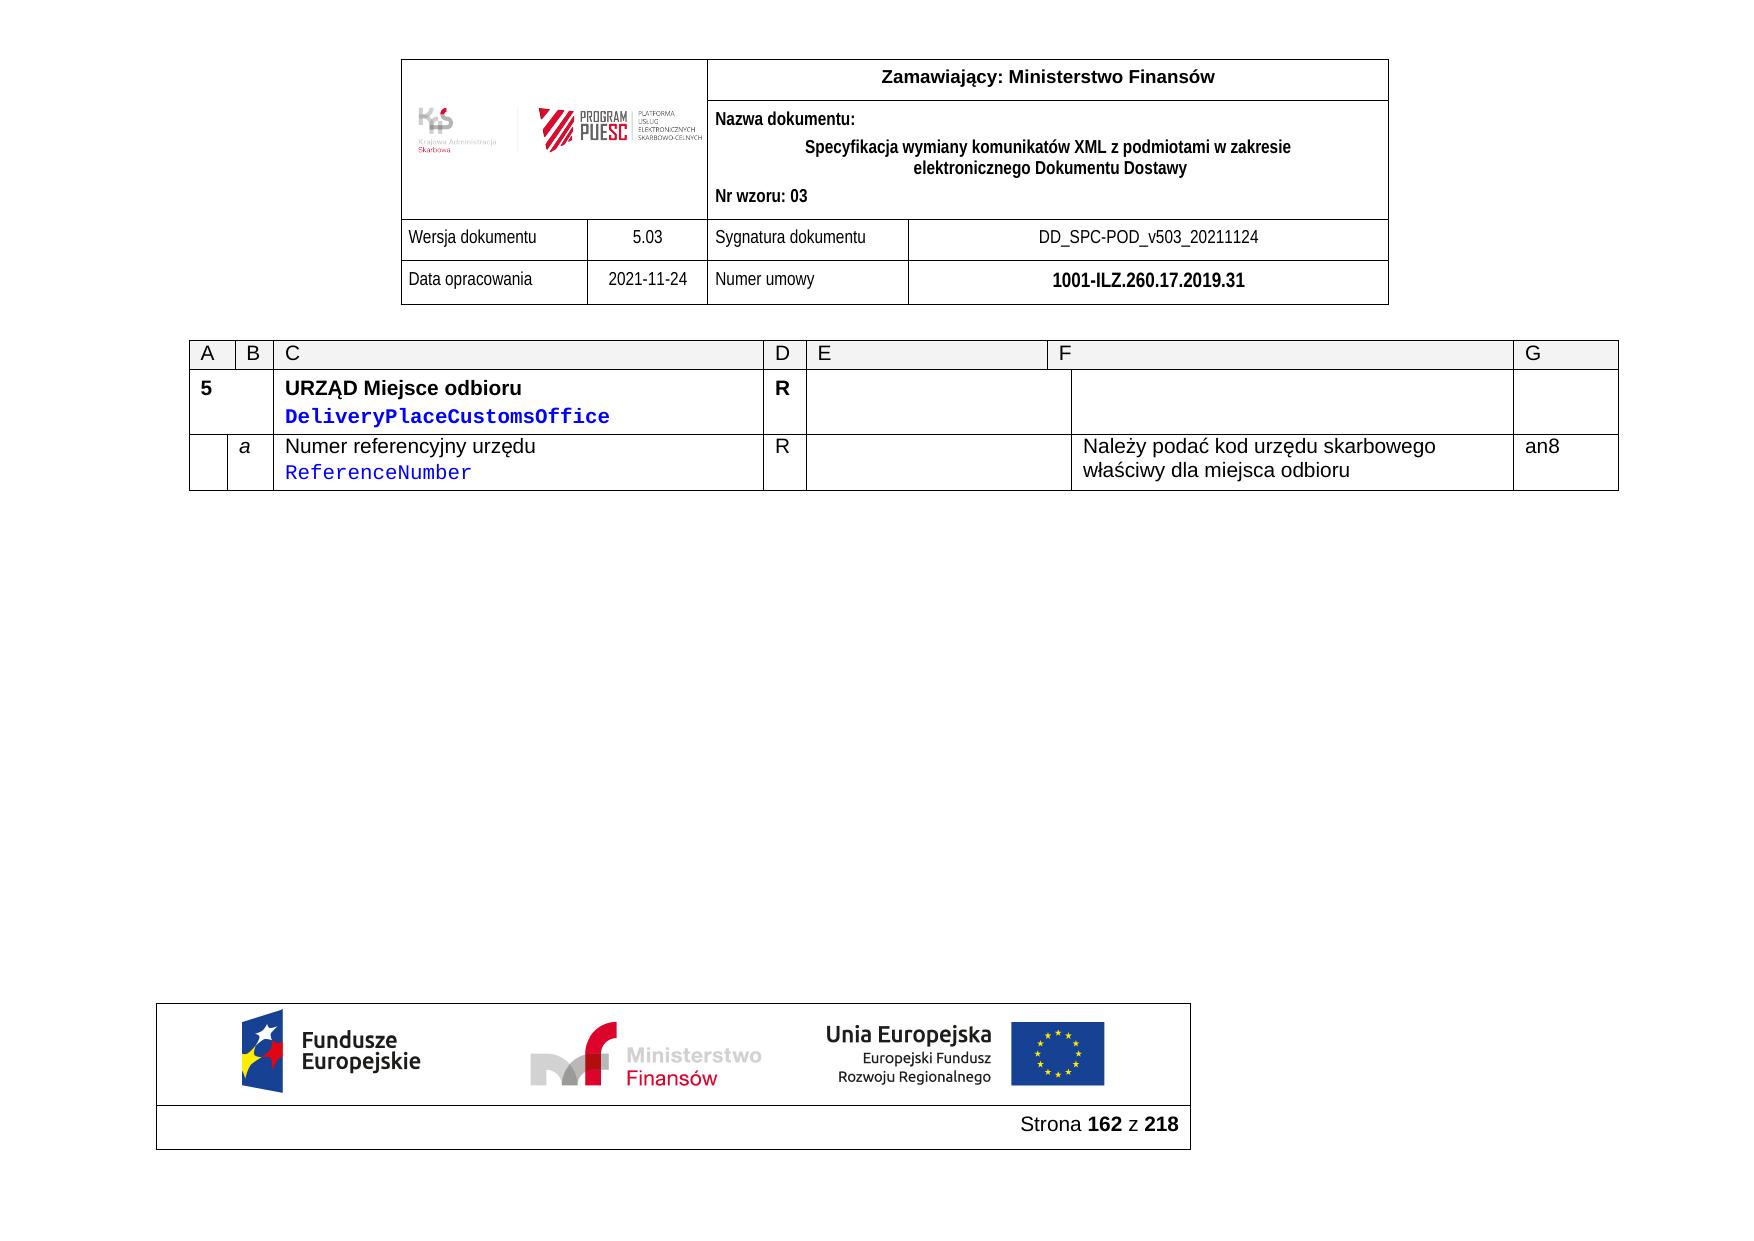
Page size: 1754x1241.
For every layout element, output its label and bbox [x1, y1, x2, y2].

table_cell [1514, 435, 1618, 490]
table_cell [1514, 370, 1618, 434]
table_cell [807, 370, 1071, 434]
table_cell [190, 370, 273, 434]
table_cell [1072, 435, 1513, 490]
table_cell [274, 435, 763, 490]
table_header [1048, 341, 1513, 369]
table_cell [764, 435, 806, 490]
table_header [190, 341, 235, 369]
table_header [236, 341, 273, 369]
picture [242, 1009, 1105, 1093]
picture [408, 97, 702, 163]
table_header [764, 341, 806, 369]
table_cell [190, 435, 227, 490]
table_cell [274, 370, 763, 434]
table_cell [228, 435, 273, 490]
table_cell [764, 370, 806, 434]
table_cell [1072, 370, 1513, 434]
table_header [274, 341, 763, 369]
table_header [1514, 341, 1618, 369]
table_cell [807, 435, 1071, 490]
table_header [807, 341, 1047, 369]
